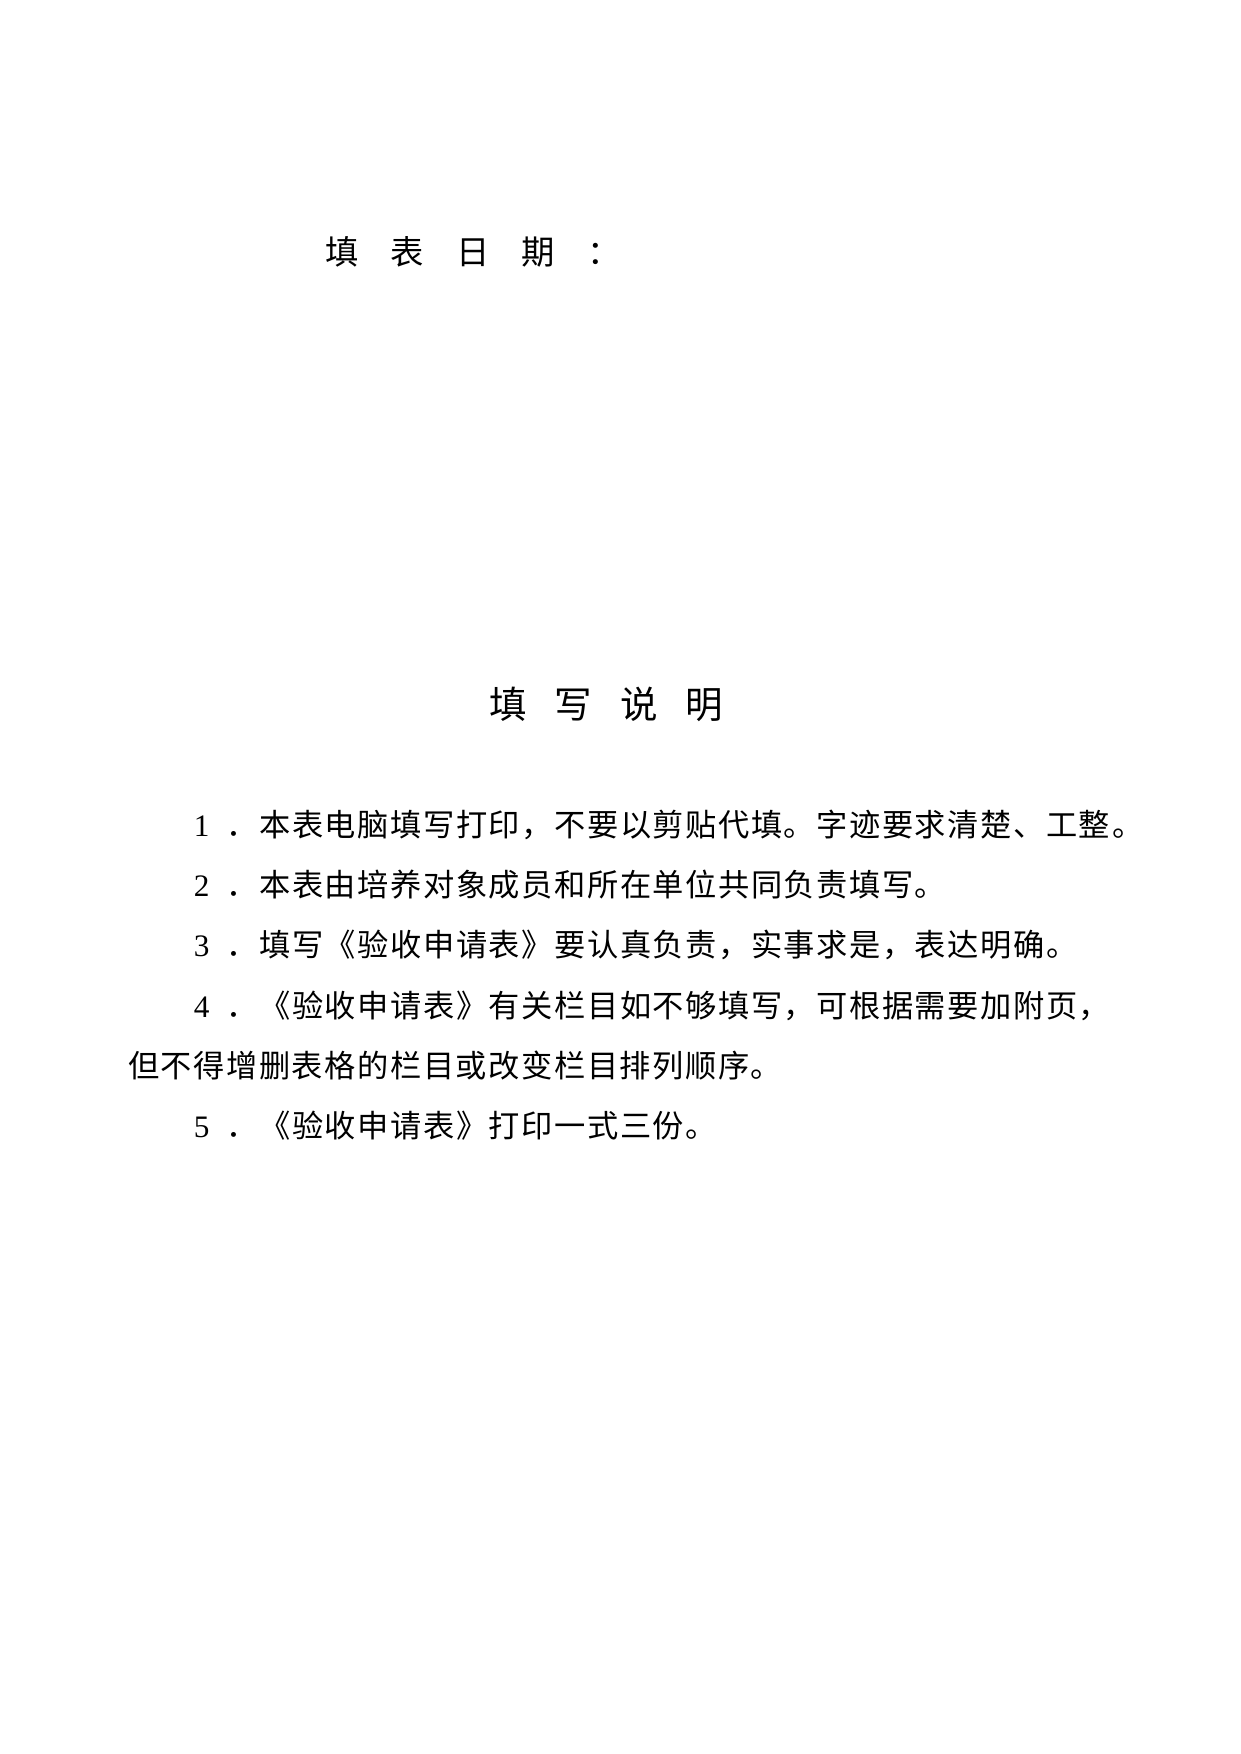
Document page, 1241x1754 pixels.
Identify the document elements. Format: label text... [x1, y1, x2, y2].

text 5．《验收申请表》打印一式三份。 [128, 1094, 1112, 1154]
text 填表日期： [128, 219, 1112, 280]
text 填写说明 [128, 672, 1112, 732]
text 1．本表电脑填写打印，不要以剪贴代填。字迹要求清楚、工整。 [128, 792, 1112, 853]
text 4．《验收申请表》有关栏目如不够填写，可根据需要加附页，但不得增删表格的栏目或改变栏目排列顺序。 [128, 973, 1112, 1094]
text 2．本表由培养对象成员和所在单位共同负责填写。 [128, 853, 1112, 913]
text 3．填写《验收申请表》要认真负责，实事求是，表达明确。 [128, 913, 1112, 973]
